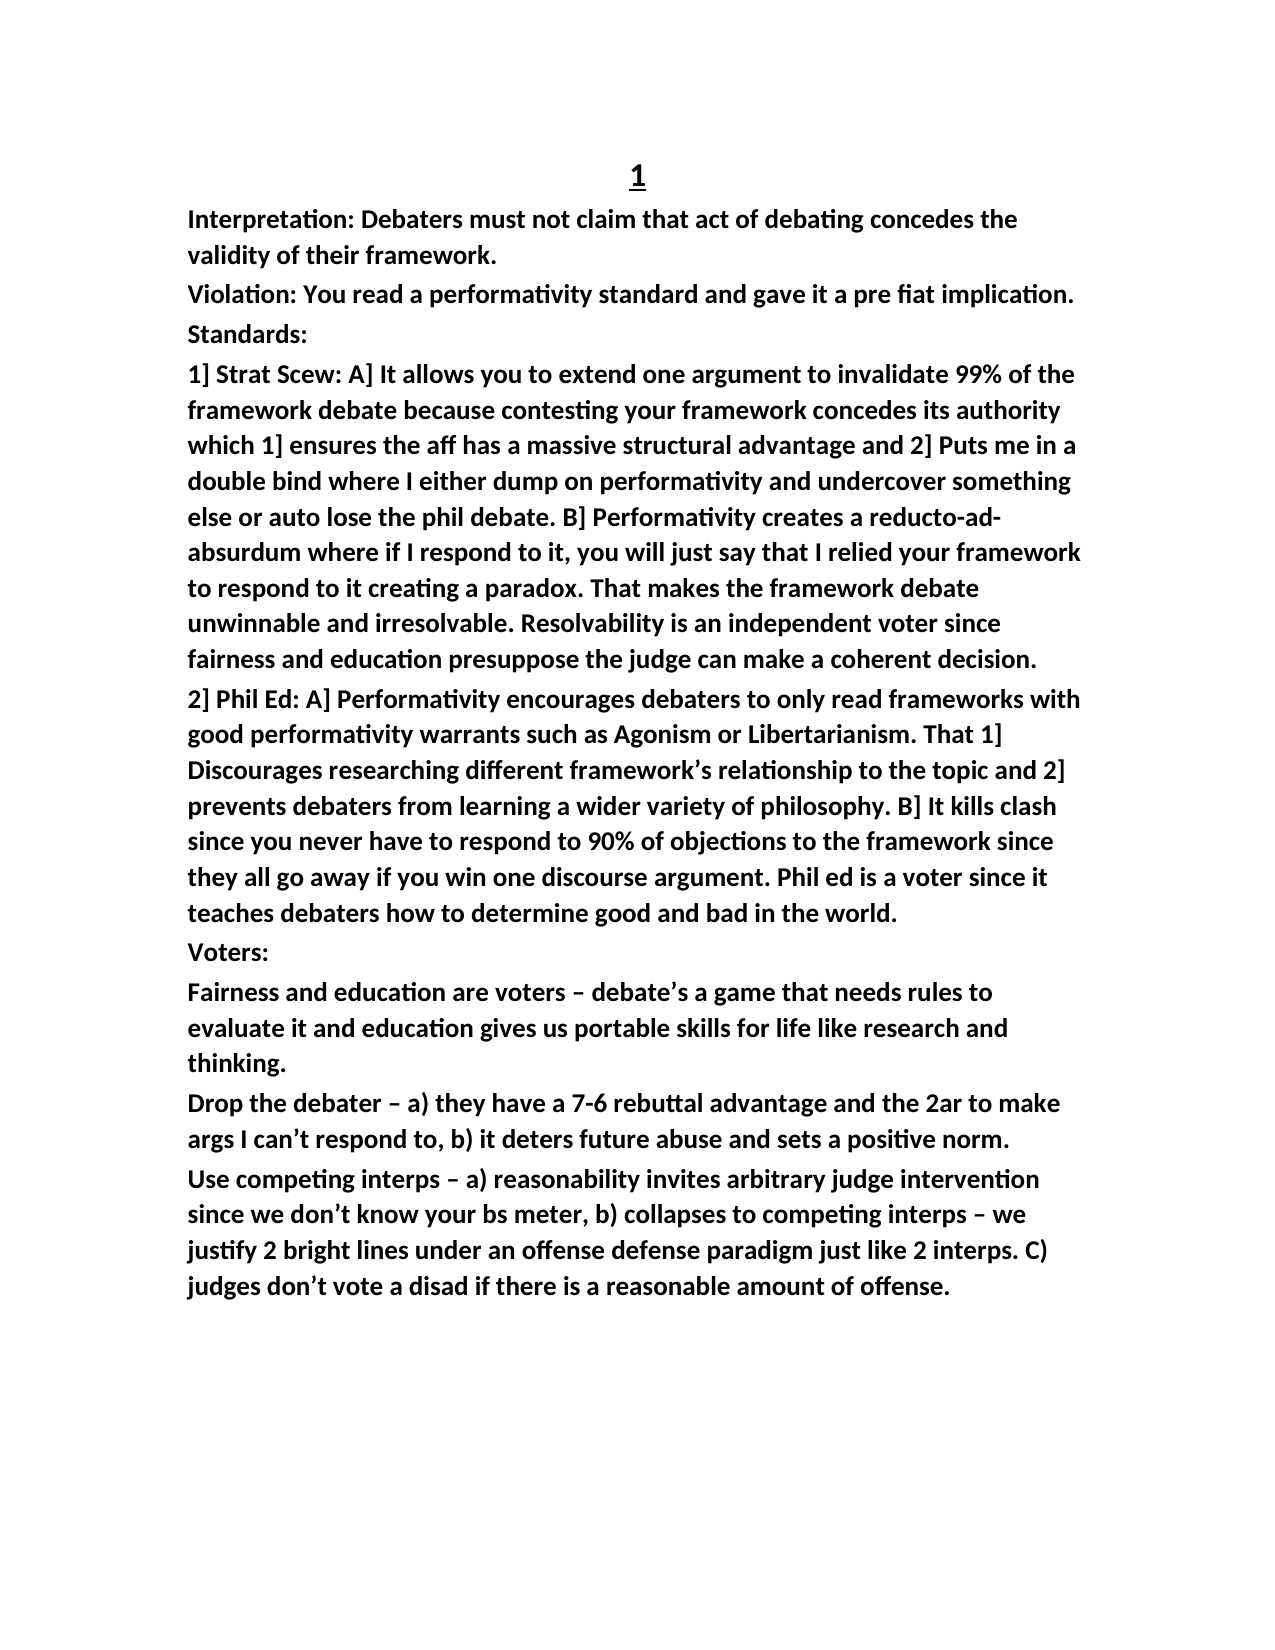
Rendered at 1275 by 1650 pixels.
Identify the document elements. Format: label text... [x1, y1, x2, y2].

subtitle 2] Phil Ed: A] Performativity encourages debaters to only read frameworks with good performativity warrants such as Agonism or Libertarianism. That 1] Discourages researching different framework’s relationship to the topic and 2] prevents debaters from learning a wider variety of philosophy. B] It kills clash since you never have to respond to 90% of objections to the framework since they all go away if you win one discourse argument. Phil ed is a voter since it teaches debaters how to determine good and bad in the world. [187, 682, 1087, 929]
subtitle Drop the debater – a) they have a 7-6 rebuttal advantage and the 2ar to make args I can’t respond to, b) it deters future abuse and sets a positive norm. [187, 1086, 1087, 1155]
subtitle 1] Strat Scew: A] It allows you to extend one argument to invalidate 99% of the framework debate because contesting your framework concedes its authority which 1] ensures the aff has a massive structural advantage and 2] Puts me in a double bind where I either dump on performativity and undercover something else or auto lose the phil debate. B] Performativity creates a reducto-ad-absurdum where if I respond to it, you will just say that I relied your framework to respond to it creating a paradox. That makes the framework debate unwinnable and irresolvable. Resolvability is an independent voter since fairness and education presuppose the judge can make a coherent decision. [187, 357, 1087, 675]
subtitle Voters: [187, 936, 1087, 969]
subtitle Standards: [187, 317, 1087, 351]
subtitle Use competing interps – a) reasonability invites arbitrary judge intervention since we don’t know your bs meter, b) collapses to competing interps – we justify 2 bright lines under an offense defense paradigm just like 2 interps. C) judges don’t vote a disad if there is a reasonable amount of offense. [187, 1162, 1087, 1302]
subtitle 1 [187, 154, 1087, 195]
subtitle Violation: You read a performativity standard and gave it a pre fiat implication. [187, 278, 1087, 311]
subtitle Interpretation: Debaters must not claim that act of debating concedes the validity of their framework. [187, 202, 1087, 271]
subtitle Fairness and education are voters – debate’s a game that needs rules to evaluate it and education gives us portable skills for life like research and thinking. [187, 975, 1087, 1080]
